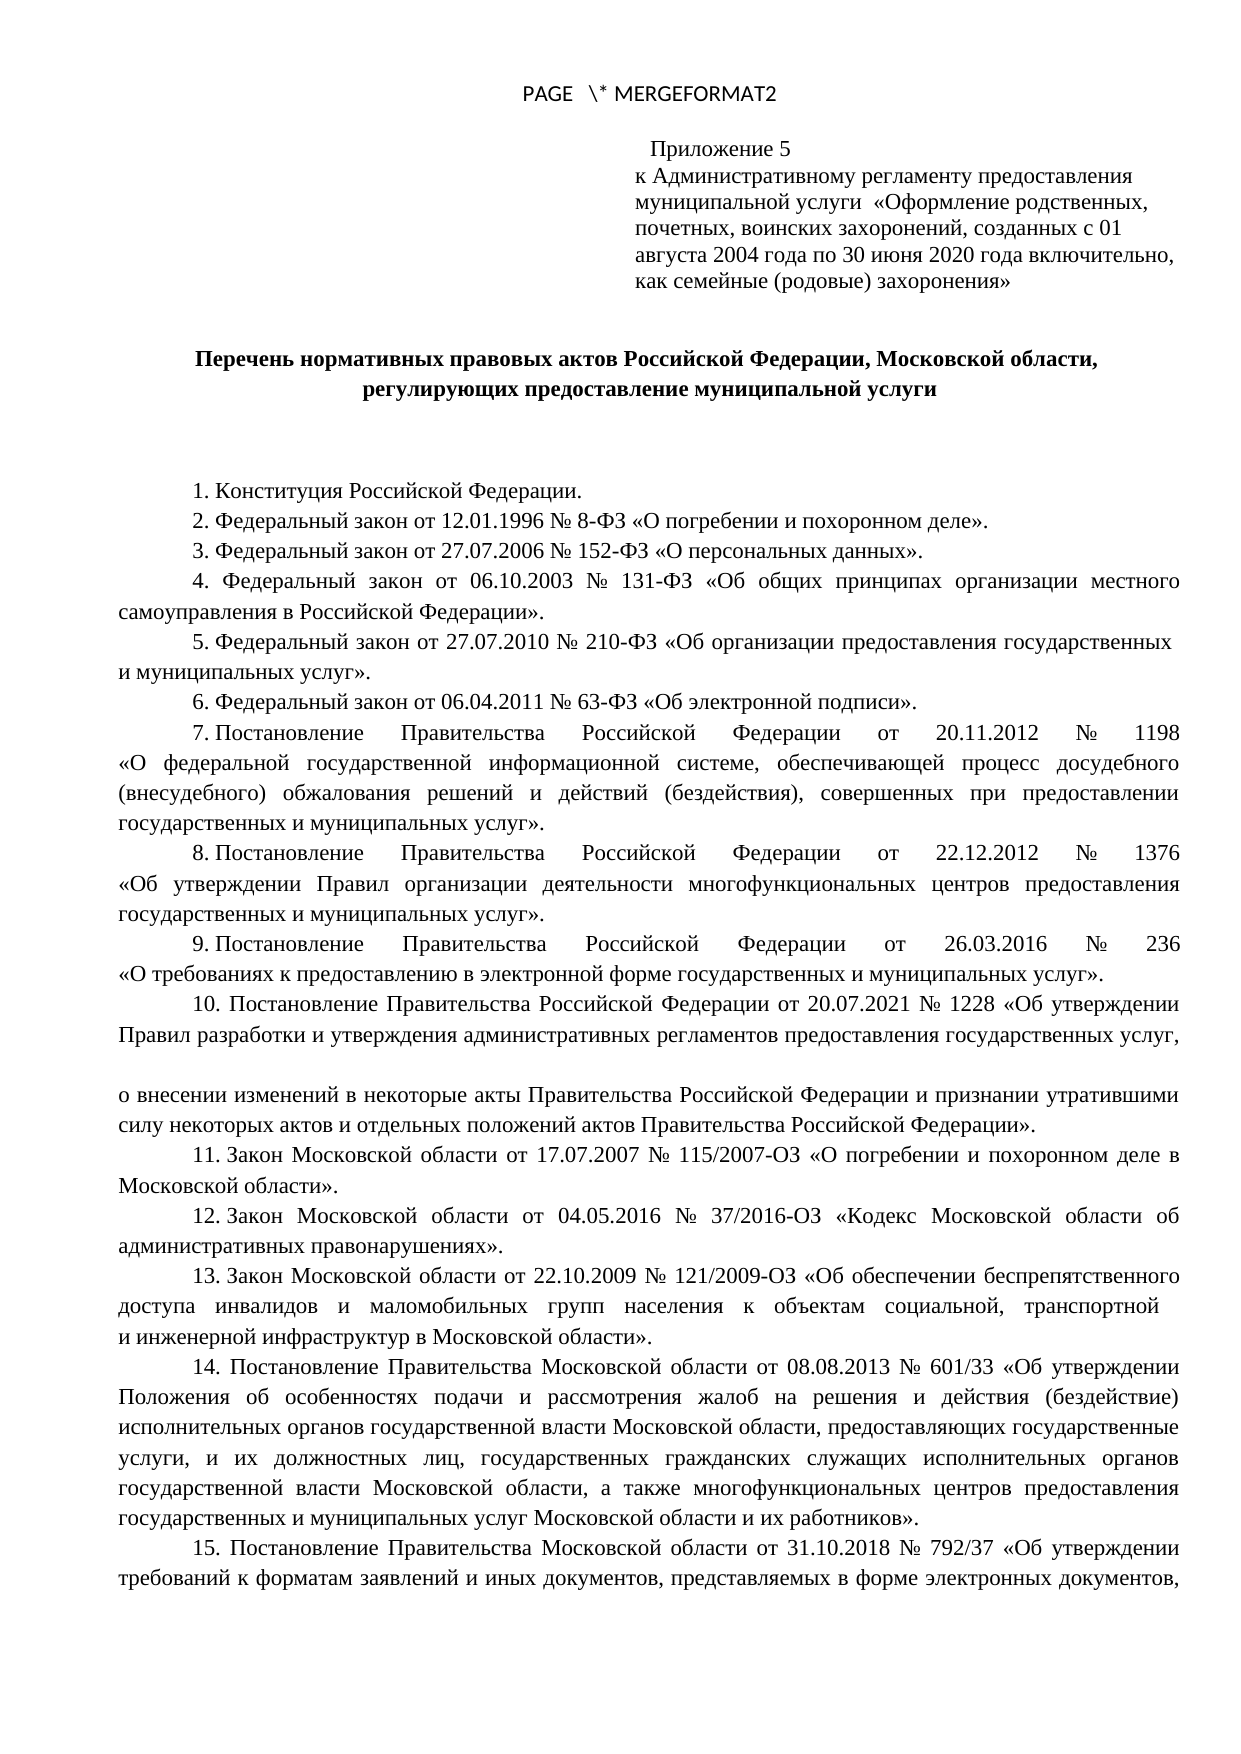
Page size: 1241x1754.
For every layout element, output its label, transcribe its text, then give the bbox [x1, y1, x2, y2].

text 1. Конституция Российской Федерации. [118, 477, 1181, 503]
text Приложение 5 [650, 135, 1181, 162]
list 13. Закон Московской области от 22.10.2009 № 121/2009-ОЗ «Об обеспечении беспрепятственного доступа инвалидов и маломобильных групп населения к объектам социальной, транспортной и инженерной инфраструктур в Московской области». [118, 1262, 1181, 1349]
list 11. Закон Московской области от 17.07.2007 № 115/2007-ОЗ «О погребении и похоронном деле в Московской области». [118, 1141, 1181, 1198]
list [118, 1534, 1181, 1591]
text 6. Федеральный закон от 06.04.2011 № 63-ФЗ «Об электронной подписи». [118, 688, 1181, 715]
text 5. Федеральный закон от 27.07.2010 № 210-ФЗ «Об организации предоставления государственных и муниципальных услуг». [118, 628, 1181, 684]
text Перечень нормативных правовых актов Российской Федерации, Московской области, регулирующих предоставление муниципальной услуги [118, 344, 1181, 401]
text 2. Федеральный закон от 12.01.1996 № 8-ФЗ «О погребении и похоронном деле». [118, 507, 1181, 533]
list 12. Закон Московской области от 04.05.2016 № 37/2016-ОЗ «Кодекс Московской области об административных правонарушениях». [118, 1202, 1181, 1258]
text 3. Федеральный закон от 27.07.2006 № 152-ФЗ «О персональных данных». [118, 537, 1181, 564]
text 8. Постановление Правительства Российской Федерации от 22.12.2012 № 1376 «Об утверждении Правил организации деятельности многофункциональных центров предоставления государственных и муниципальных услуг». [118, 839, 1181, 926]
text к Административному регламенту предоставления муниципальной услуги «Оформление родственных, почетных, воинских захоронений, созданных с 01 августа 2004 года по 30 июня 2020 года включительно, как семейные (родовые) захоронения» [635, 162, 1181, 293]
list 14. Постановление Правительства Московской области от 08.08.2013 № 601/33 «Об утверждении Положения об особенностях подачи и рассмотрения жалоб на решения и действия (бездействие) исполнительных органов государственной власти Московской области, предоставляющих государственные услуги, и их должностных лиц, государственных гражданских служащих исполнительных органов государственной власти Московской области, а также многофункциональных центров предоставления государственных и муниципальных услуг Московской области и их работников». [118, 1353, 1181, 1530]
text 4. Федеральный закон от 06.10.2003 № 131-ФЗ «Об общих принципах организации местного самоуправления в Российской Федерации». [118, 567, 1181, 624]
text 9. Постановление Правительства Российской Федерации от 26.03.2016 № 236 «О требованиях к предоставлению в электронной форме государственных и муниципальных услуг». [118, 930, 1181, 987]
text 7. Постановление Правительства Российской Федерации от 20.11.2012 № 1198 «О федеральной государственной информационной системе, обеспечивающей процесс досудебного (внесудебного) обжалования решений и действий (бездействия), совершенных при предоставлении государственных и муниципальных услуг». [118, 718, 1181, 836]
text 10. Постановление Правительства Российской Федерации от 20.07.2021 № 1228 «Об утверждении Правил разработки и утверждения административных регламентов предоставления государственных услуг, о внесении изменений в некоторые акты Правительства Российской Федерации и признании утратившими силу некоторых актов и отдельных положений актов Правительства Российской Федерации». [118, 990, 1181, 1138]
